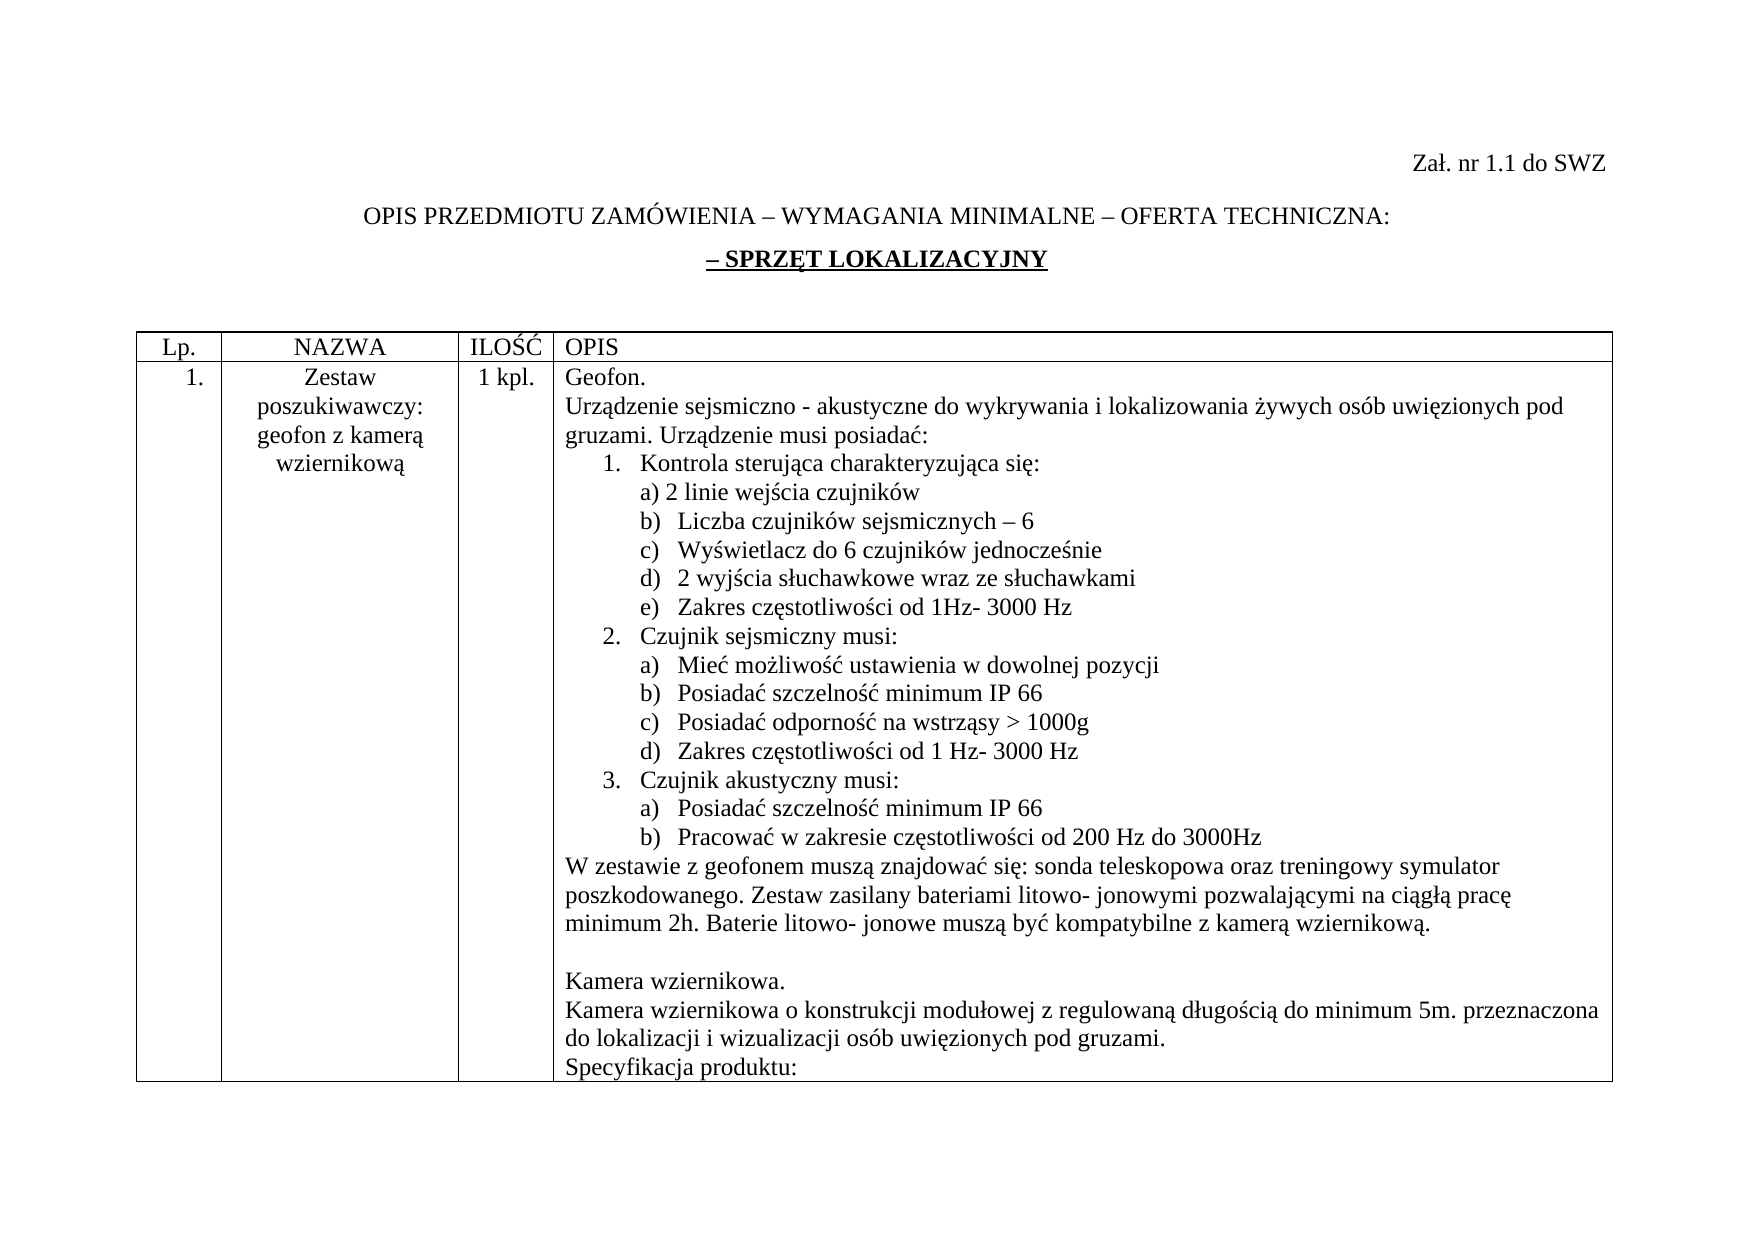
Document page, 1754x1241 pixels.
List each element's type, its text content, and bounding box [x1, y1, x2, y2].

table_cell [222, 362, 458, 1081]
table_header ILOŚĆ [459, 333, 553, 361]
text – SPRZĘT LOKALIZACYJNY [148, 244, 1606, 273]
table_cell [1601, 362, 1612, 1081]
text OPIS PRZEDMIOTU ZAMÓWIENIA – WYMAGANIA MINIMALNE – OFERTA TECHNICZNA: [148, 201, 1606, 230]
table_cell 1 kpl. [459, 362, 553, 1081]
table_cell [137, 362, 221, 1081]
table_header OPIS [554, 333, 1612, 361]
text Zał. nr 1.1 do SWZ [148, 148, 1606, 176]
table_header Lp. [137, 333, 221, 361]
table_header NAZWA [222, 333, 458, 361]
